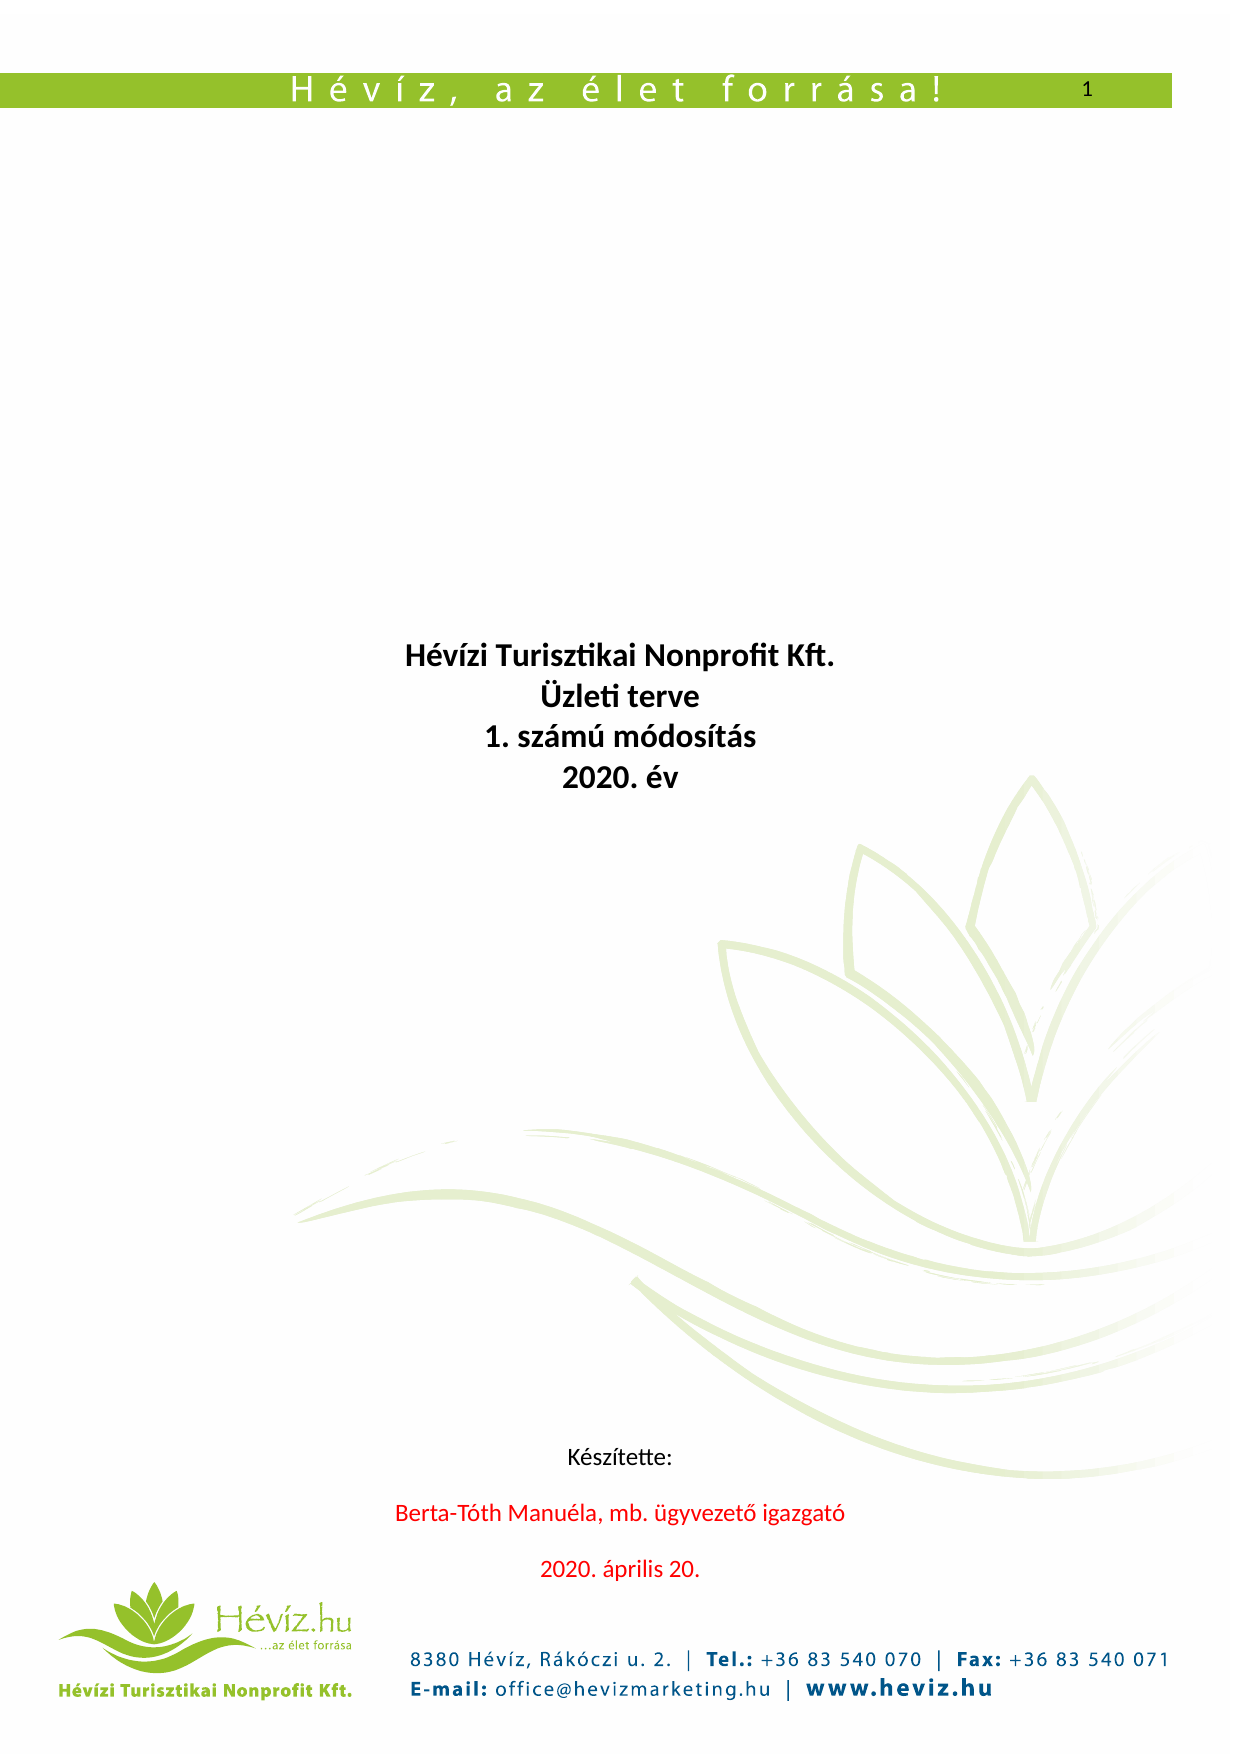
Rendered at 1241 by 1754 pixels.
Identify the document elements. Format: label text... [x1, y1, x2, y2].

text Üzleti terve [148, 674, 1093, 715]
text Berta-Tóth Manuéla, mb. ügyvezető igazgató [148, 1497, 1093, 1528]
text 1. számú módosítás [148, 715, 1093, 756]
text 2020. év [148, 756, 1093, 797]
text 2020. április 20. [148, 1553, 1093, 1583]
text Hévízi Turisztikai Nonprofit Kft. [148, 634, 1093, 674]
text Készítette: [148, 1441, 1093, 1472]
